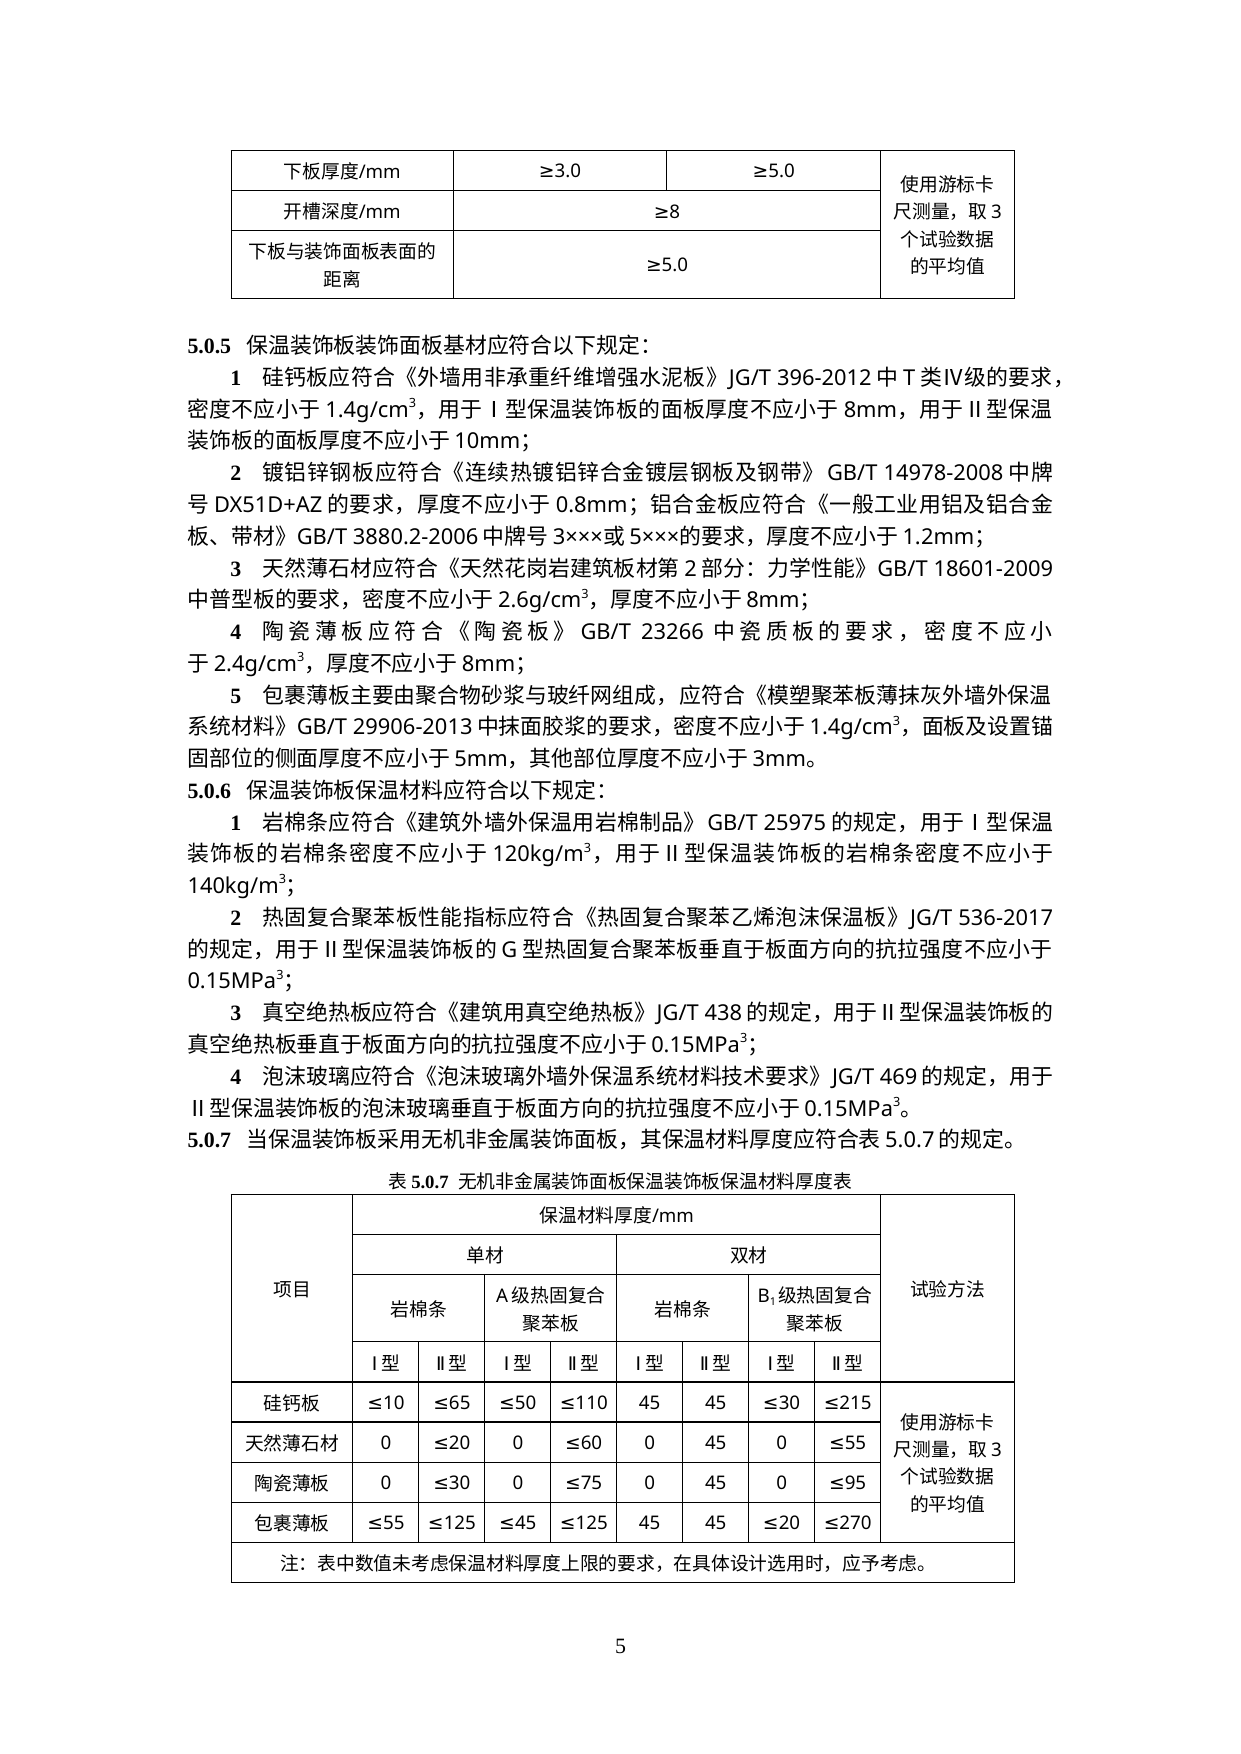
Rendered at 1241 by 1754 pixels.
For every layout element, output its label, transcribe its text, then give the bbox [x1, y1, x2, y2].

table_cell Ⅰ型 [749, 1342, 814, 1381]
table_cell 45 [683, 1503, 748, 1542]
text 表5.0.7 无机非金属装饰面板保温装饰板保温材料厚度表 [187, 1167, 1053, 1194]
table_cell ≤10 [353, 1383, 418, 1421]
table_cell ≤215 [815, 1383, 880, 1421]
list 当保温装饰板采用无机非金属装饰面板，其保温材料厚度应符合表5.0.7的规定。 [187, 1122, 1053, 1154]
table_cell Ⅰ型 [485, 1342, 550, 1381]
table_cell ≤50 [485, 1383, 550, 1421]
list 保温装饰板保温材料应符合以下规定： [187, 773, 1053, 804]
list 硅钙板应符合《外墙用非承重纤维增强水泥板》JG/T 396-2012中T类Ⅳ级的要求，密度不应小于1.4g/cm3，用于Ⅰ型保温装饰板的面板厚度不应小于8mm，用于Ⅱ型保温装饰板的面板厚度不应小于10mm； [187, 360, 1053, 455]
table_cell 0 [353, 1423, 418, 1462]
table_cell 使用游标卡尺测量，取3个试验数据的平均值 [881, 1383, 1014, 1542]
list 真空绝热板应符合《建筑用真空绝热板》JG/T 438的规定，用于Ⅱ型保温装饰板的真空绝热板垂直于板面方向的抗拉强度不应小于0.15MPa3； [187, 995, 1053, 1059]
table_cell 0 [749, 1463, 814, 1502]
table_cell ≤125 [419, 1503, 484, 1542]
list 岩棉条应符合《建筑外墙外保温用岩棉制品》GB/T 25975的规定，用于Ⅰ型保温装饰板的岩棉条密度不应小于120kg/m3，用于Ⅱ型保温装饰板的岩棉条密度不应小于140kg/m3； [187, 804, 1053, 900]
table_cell ≤30 [419, 1463, 484, 1502]
table_cell Ⅱ型 [815, 1342, 880, 1381]
table_header 保温材料厚度/mm [353, 1195, 880, 1234]
table_cell 陶瓷薄板 [232, 1463, 352, 1502]
table_cell 天然薄石材 [232, 1423, 352, 1462]
table_cell 下板厚度/mm [232, 151, 453, 190]
list 保温装饰板装饰面板基材应符合以下规定： [187, 328, 1053, 360]
table_cell ≤55 [353, 1503, 418, 1542]
table_cell 双材 [617, 1235, 880, 1274]
table_cell 0 [353, 1463, 418, 1502]
table_header 试验方法 [881, 1195, 1014, 1381]
list 陶瓷薄板应符合《陶瓷板》GB/T 23266中瓷质板的要求，密度不应小于2.4g/cm3，厚度不应小于8mm； [187, 614, 1053, 678]
table_cell B1级热固复合聚苯板 [749, 1275, 880, 1341]
table_cell 单材 [353, 1235, 616, 1274]
table_cell 硅钙板 [232, 1383, 352, 1421]
table_cell Ⅱ型 [683, 1342, 748, 1381]
list 泡沫玻璃应符合《泡沫玻璃外墙外保温系统材料技术要求》JG/T 469的规定，用于Ⅱ型保温装饰板的泡沫玻璃垂直于板面方向的抗拉强度不应小于0.15MPa3。 [187, 1059, 1053, 1122]
table_cell ≥8 [454, 191, 880, 230]
table_cell 0 [617, 1423, 682, 1462]
table_cell ≤20 [749, 1503, 814, 1542]
table_cell Ⅱ型 [551, 1342, 616, 1381]
table_cell 下板与装饰面板表面的距离 [232, 231, 453, 297]
table_cell 45 [617, 1503, 682, 1542]
table_cell ≥3.0 [454, 151, 666, 190]
table_cell 岩棉条 [353, 1275, 484, 1341]
table_cell ≤20 [419, 1423, 484, 1462]
table_cell ≤30 [749, 1383, 814, 1421]
table_cell A级热固复合聚苯板 [485, 1275, 616, 1341]
table_cell ≤125 [551, 1503, 616, 1542]
table_cell 0 [485, 1463, 550, 1502]
table_cell 注：表中数值未考虑保温材料厚度上限的要求，在具体设计选用时，应予考虑。 [232, 1543, 1014, 1582]
list 镀铝锌钢板应符合《连续热镀铝锌合金镀层钢板及钢带》GB/T 14978-2008中牌号DX51D+AZ的要求，厚度不应小于0.8mm；铝合金板应符合《一般工业用铝及铝合金板、带材》GB/T 3880.2-2006中牌号3×××或5×××的要求，厚度不应小于1.2mm； [187, 455, 1053, 551]
table_header 项目 [232, 1195, 352, 1381]
table_cell ≤65 [419, 1383, 484, 1421]
table_cell 0 [485, 1423, 550, 1462]
table_cell 45 [617, 1383, 682, 1421]
table_cell ≤75 [551, 1463, 616, 1502]
table_cell ≤110 [551, 1383, 616, 1421]
table_cell 45 [683, 1383, 748, 1421]
table_cell ≤55 [815, 1423, 880, 1462]
table_cell Ⅱ型 [419, 1342, 484, 1381]
table_cell 包裹薄板 [232, 1503, 352, 1542]
list 包裹薄板主要由聚合物砂浆与玻纤网组成，应符合《模塑聚苯板薄抹灰外墙外保温系统材料》GB/T 29906-2013中抹面胶浆的要求，密度不应小于1.4g/cm3，面板及设置锚固部位的侧面厚度不应小于5mm，其他部位厚度不应小于3mm。 [187, 678, 1053, 773]
table_cell 0 [749, 1423, 814, 1462]
table_cell ≤60 [551, 1423, 616, 1462]
list 天然薄石材应符合《天然花岗岩建筑板材第2部分：力学性能》GB/T 18601-2009中普型板的要求，密度不应小于2.6g/cm3，厚度不应小于8mm； [187, 551, 1053, 614]
table_cell ≥5.0 [454, 231, 880, 297]
table_cell 45 [683, 1423, 748, 1462]
table_cell ≤270 [815, 1503, 880, 1542]
table_cell 开槽深度/mm [232, 191, 453, 230]
table_cell Ⅰ型 [617, 1342, 682, 1381]
table_cell 使用游标卡尺测量，取3个试验数据的平均值 [881, 151, 1014, 297]
table_cell 0 [617, 1463, 682, 1502]
list 热固复合聚苯板性能指标应符合《热固复合聚苯乙烯泡沫保温板》JG/T 536-2017的规定，用于Ⅱ型保温装饰板的G型热固复合聚苯板垂直于板面方向的抗拉强度不应小于0.15MPa3； [187, 900, 1053, 995]
table_cell ≤45 [485, 1503, 550, 1542]
table_cell ≥5.0 [667, 151, 880, 190]
table_cell 45 [683, 1463, 748, 1502]
table_cell ≤95 [815, 1463, 880, 1502]
table_cell Ⅰ型 [353, 1342, 418, 1381]
table_cell 岩棉条 [617, 1275, 748, 1341]
